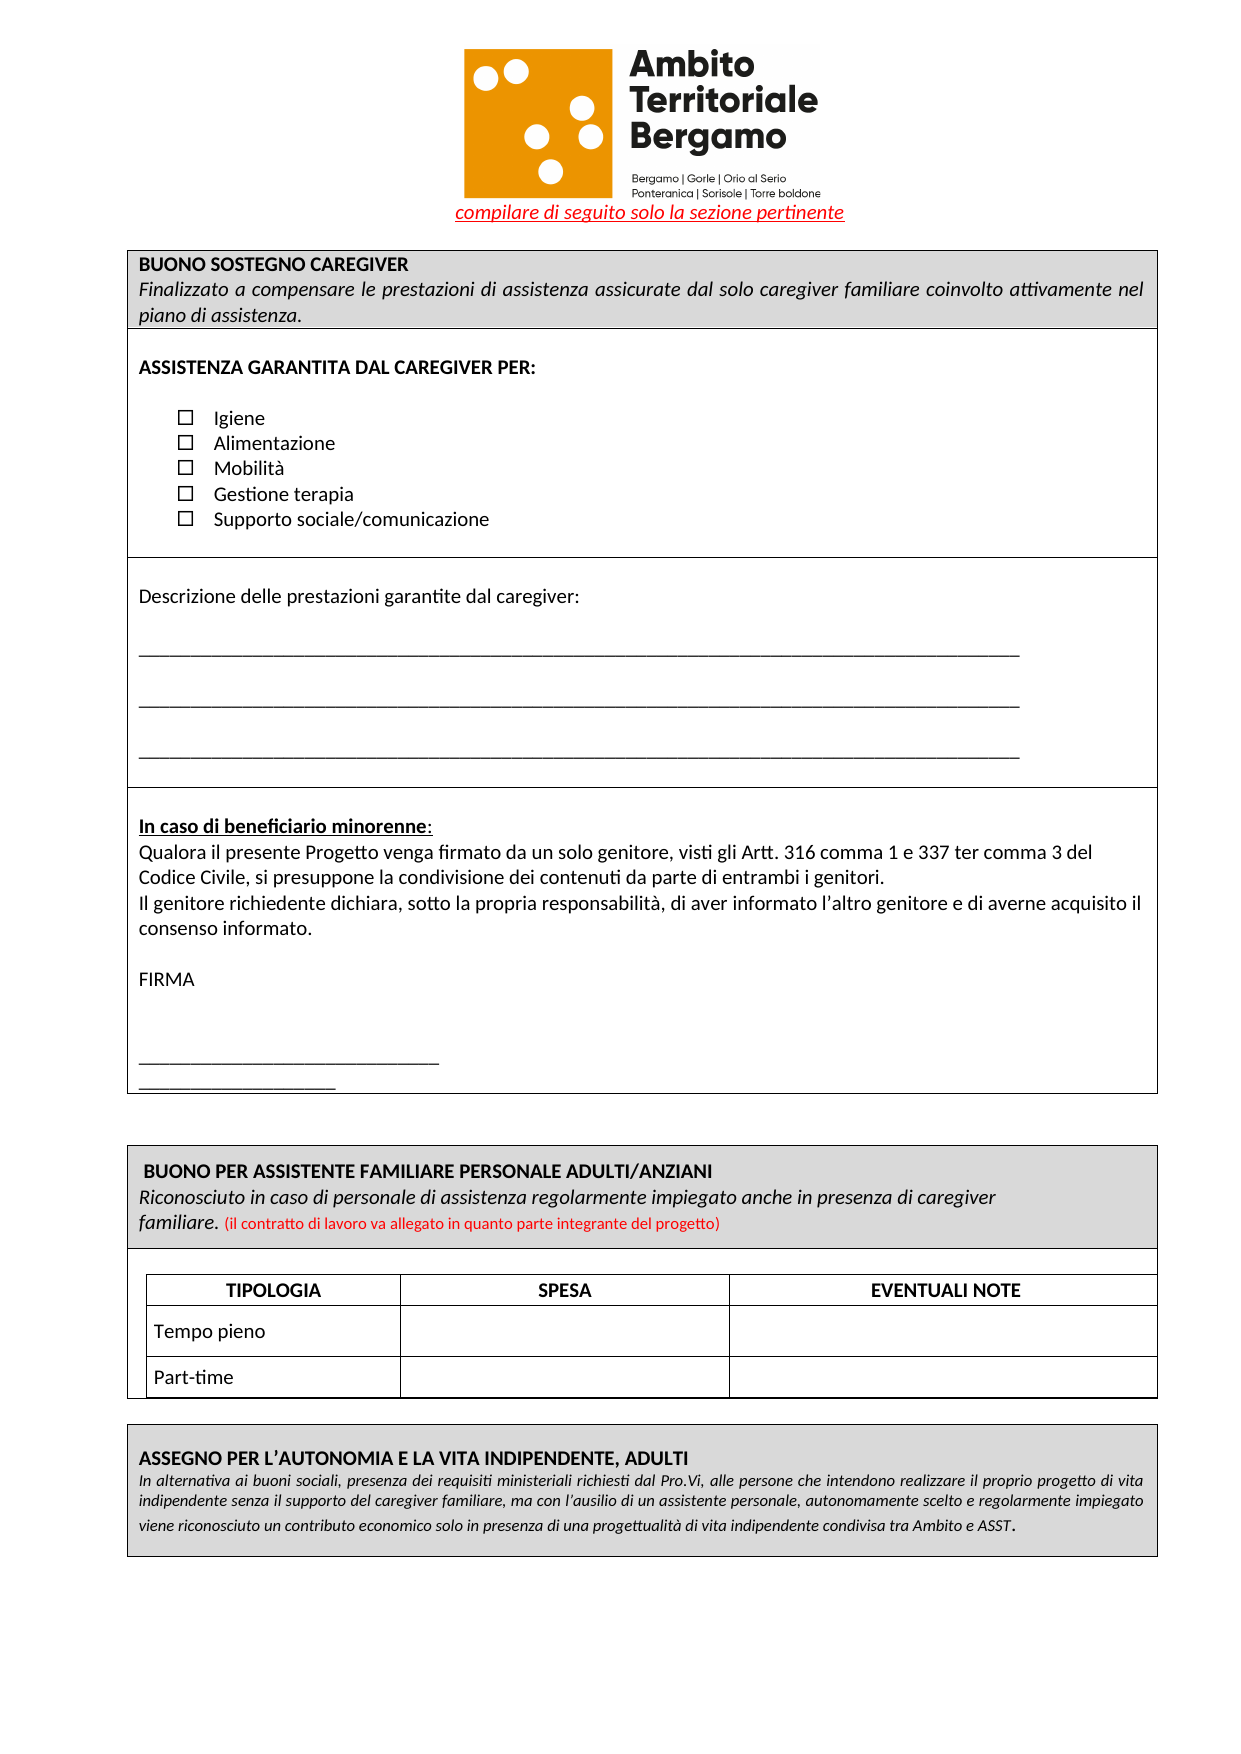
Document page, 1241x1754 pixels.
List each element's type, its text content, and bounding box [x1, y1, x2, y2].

table_header ASSEGNO PER L’AUTONOMIA E LA VITA INDIPENDENTE, ADULTI In alternativa ai buoni sociali, presenza dei requisiti ministeriali richiesti dal Pro.Vi, alle persone che intendono realizzare il proprio progetto di vita indipendente senza il supporto del caregiver familiare, ma con l’ausilio di un assistente personale, autonomamente scelto e regolarmente impiegato viene riconosciuto un contributo economico solo in presenza di una progettualità di vita indipendente condivisa tra Ambito e ASST. [128, 1425, 1157, 1556]
picture [464, 44, 821, 200]
table_cell ASSISTENZA GARANTITA DAL CAREGIVER PER: Igiene Alimentazione Mobilità Gestione terapia Supporto sociale/comunicazione [128, 329, 1157, 557]
table_cell [128, 1249, 1157, 1398]
table_header BUONO PER ASSISTENTE FAMILIARE PERSONALE ADULTI/ANZIANI Riconosciuto in caso di personale di assistenza regolarmente impiegato anche in presenza di caregiver familiare. (il contratto di lavoro va allegato in quanto parte integrante del progetto) [128, 1146, 1157, 1248]
table_header BUONO SOSTEGNO CAREGIVER Finalizzato a compensare le prestazioni di assistenza assicurate dal solo caregiver familiare coinvolto attivamente nel piano di assistenza. [128, 251, 1157, 327]
table_cell Descrizione delle prestazioni garantite dal caregiver: _____________________________________________________________________________________ _____________________________________________________________________________________ _____________________________________________________________________________________ [128, 558, 1157, 787]
table_cell In caso di beneficiario minorenne: Qualora il presente Progetto venga firmato da un solo genitore, visti gli Artt. 316 comma 1 e 337 ter comma 3 del Codice Civile, si presuppone la condivisione dei contenuti da parte di entrambi i genitori. Il genitore richiedente dichiara, sotto la propria responsabilità, di aver informato l’altro genitore e di averne acquisito il consenso informato. FIRMA _____________________________ ___________________ [128, 788, 1157, 1093]
text compilare di seguito solo la sezione pertinente [118, 199, 1181, 225]
